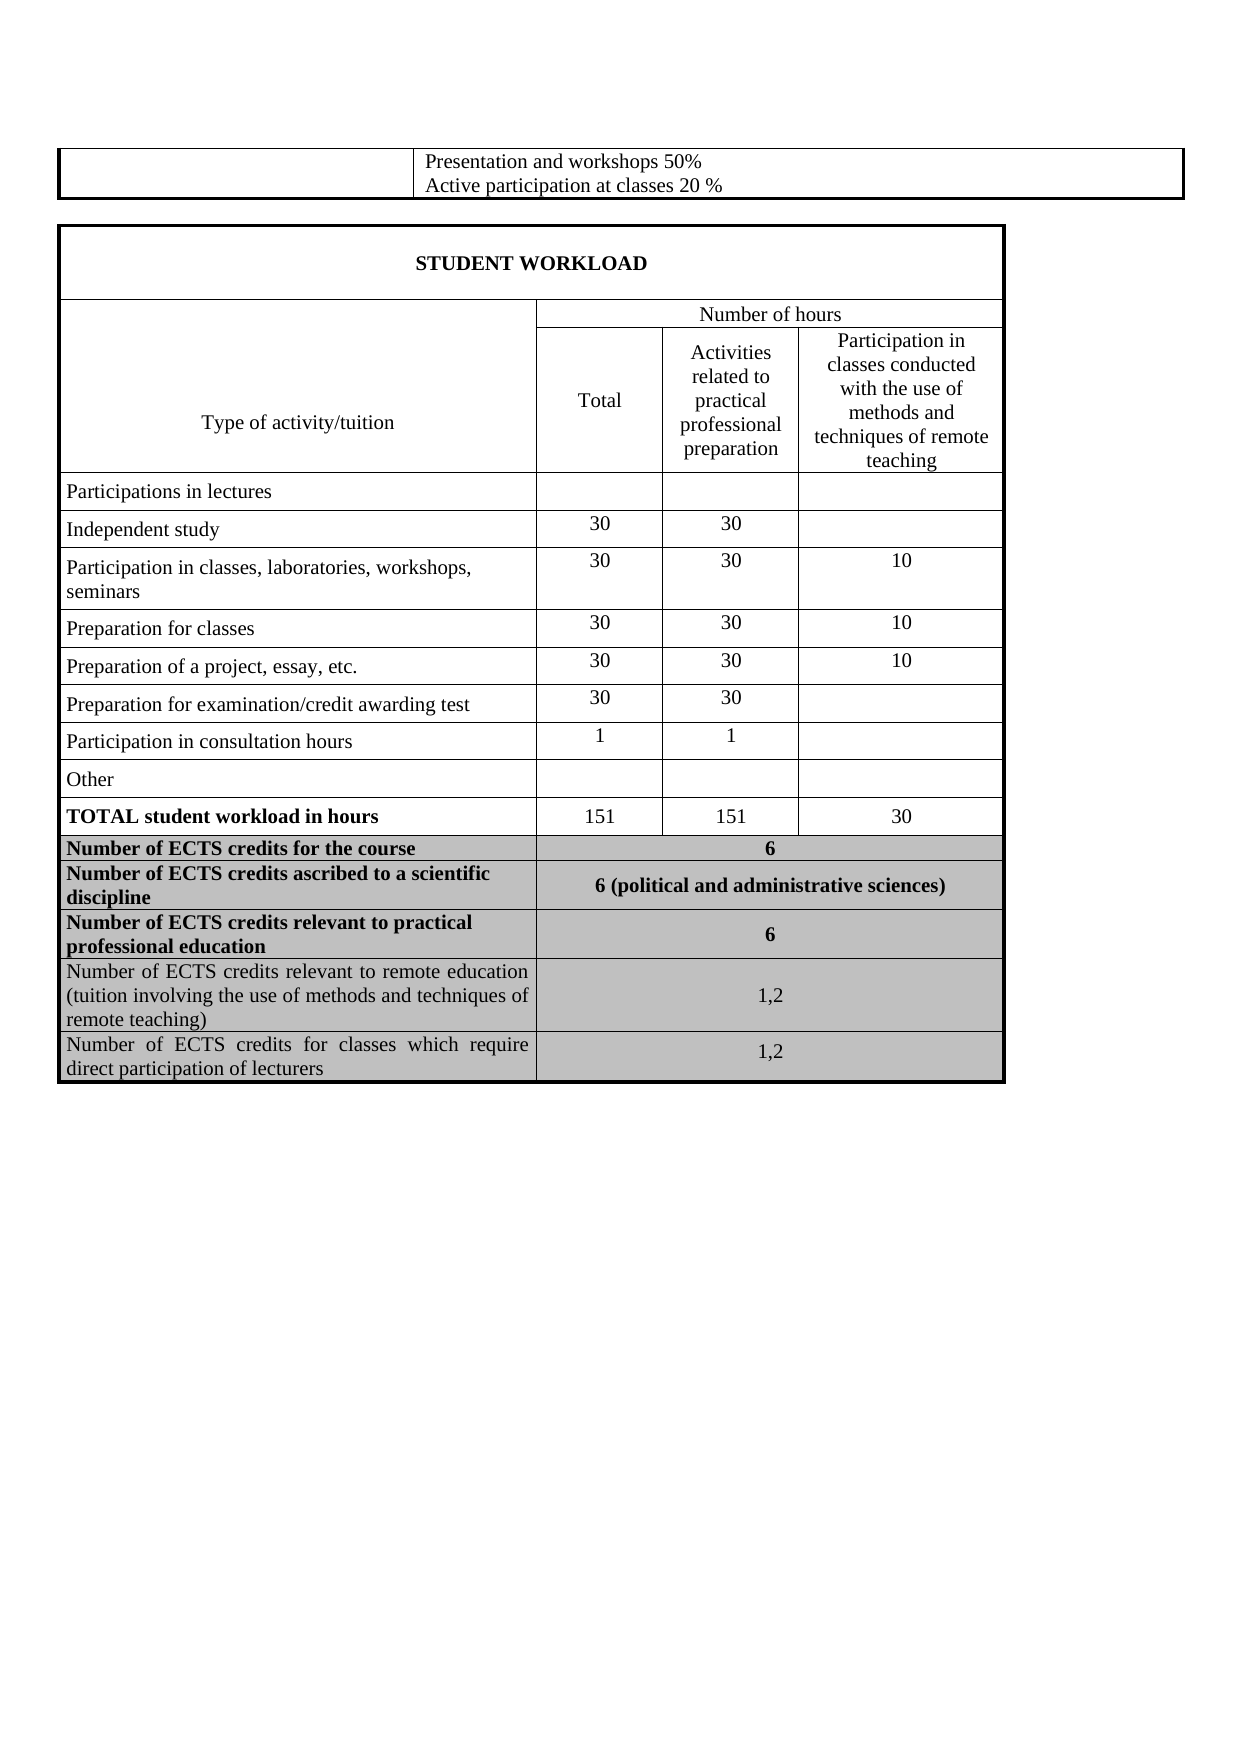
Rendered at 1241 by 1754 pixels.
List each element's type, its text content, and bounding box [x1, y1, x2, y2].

table_cell Activities related to practical professional preparation [663, 328, 798, 472]
table_cell Number of ECTS credits relevant to practical professional education [61, 910, 536, 958]
table_cell Preparation for classes [61, 610, 536, 647]
table_cell 30 [799, 798, 1002, 834]
table_cell [799, 760, 1002, 797]
table_cell 30 [537, 685, 662, 722]
table_cell 30 [537, 511, 662, 547]
table_cell 30 [537, 548, 662, 609]
table_cell TOTAL student workload in hours [61, 798, 536, 834]
table_cell 151 [663, 798, 798, 834]
table_cell [663, 760, 798, 797]
table_cell Participation in classes, laboratories, workshops, seminars [61, 548, 536, 609]
table_cell Number of ECTS credits ascribed to a scientific discipline [61, 861, 536, 909]
table_cell [537, 473, 662, 510]
table_cell 1,2 [537, 1032, 1002, 1080]
table_cell 10 [799, 548, 1002, 609]
table_cell 10 [799, 610, 1002, 647]
table_cell 1 [537, 723, 662, 759]
table_cell 6 (political and administrative sciences) [537, 861, 1002, 909]
table_cell 1 [663, 723, 798, 759]
table_cell Participations in lectures [61, 473, 536, 510]
table_cell Independent study [61, 511, 536, 547]
table_cell Number of ECTS credits for the course [61, 836, 536, 860]
table_cell [799, 511, 1002, 547]
table_cell 30 [537, 610, 662, 647]
table_cell [537, 760, 662, 797]
table_cell 10 [799, 648, 1002, 684]
table_cell Number of ECTS credits for classes which require direct participation of lecturers [61, 1032, 536, 1080]
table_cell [414, 149, 1182, 197]
table_cell 1,2 [537, 959, 1002, 1031]
table_cell Type of activity/tuition [61, 300, 536, 472]
table_cell [799, 685, 1002, 722]
table_cell Number of hours [537, 300, 1002, 327]
table_cell 30 [663, 685, 798, 722]
table_cell 30 [663, 548, 798, 609]
table_cell Participation in consultation hours [61, 723, 536, 759]
table_header STUDENT WORKLOAD [61, 227, 1002, 299]
table_cell 6 [537, 910, 1002, 958]
table_cell Other [61, 760, 536, 797]
table_cell 30 [663, 648, 798, 684]
table_cell 30 [663, 511, 798, 547]
table_cell [663, 473, 798, 510]
table_cell Total [537, 328, 662, 472]
table_cell Preparation for examination/credit awarding test [61, 685, 536, 722]
table_cell [799, 723, 1002, 759]
table_cell 151 [537, 798, 662, 834]
table_cell Number of ECTS credits relevant to remote education (tuition involving the use of methods and techniques of remote teaching) [61, 959, 536, 1031]
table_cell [61, 149, 413, 197]
table_cell 6 [537, 836, 1002, 860]
table_cell Preparation of a project, essay, etc. [61, 648, 536, 684]
table_cell [799, 473, 1002, 510]
table_cell 30 [537, 648, 662, 684]
table_cell 30 [663, 610, 798, 647]
table_cell Participation in classes conducted with the use of methods and techniques of remote teaching [799, 328, 1002, 472]
